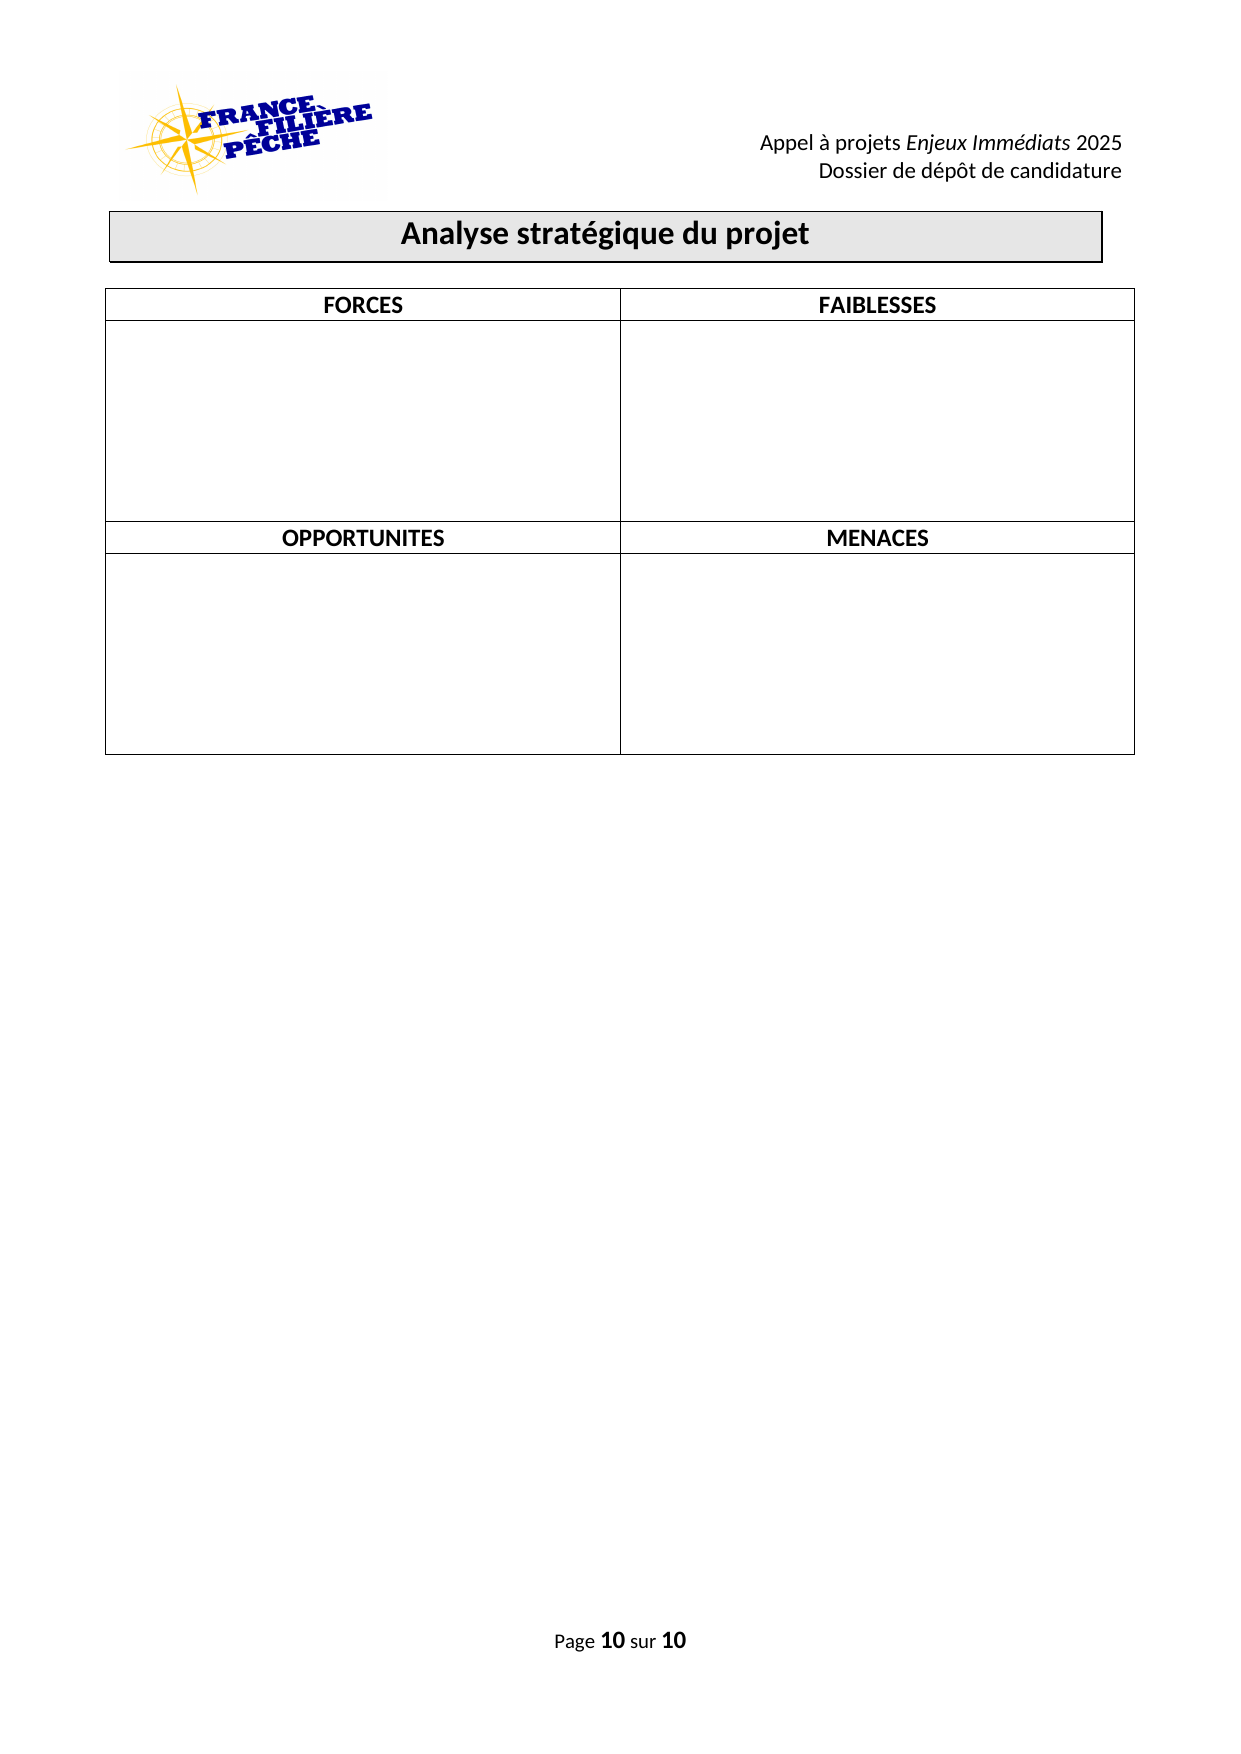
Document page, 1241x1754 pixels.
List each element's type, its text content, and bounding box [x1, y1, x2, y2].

table_header FAIBLESSES [621, 289, 1134, 320]
table_cell [106, 554, 620, 754]
table_cell MENACES [621, 522, 1134, 553]
picture [118, 71, 388, 201]
table_cell OPPORTUNITES [106, 522, 620, 553]
table_cell [621, 321, 1134, 521]
table_cell [106, 321, 620, 521]
table_header FORCES [106, 289, 620, 320]
subtitle Analyse stratégique du projet [110, 212, 1101, 261]
table_cell [621, 554, 1134, 754]
